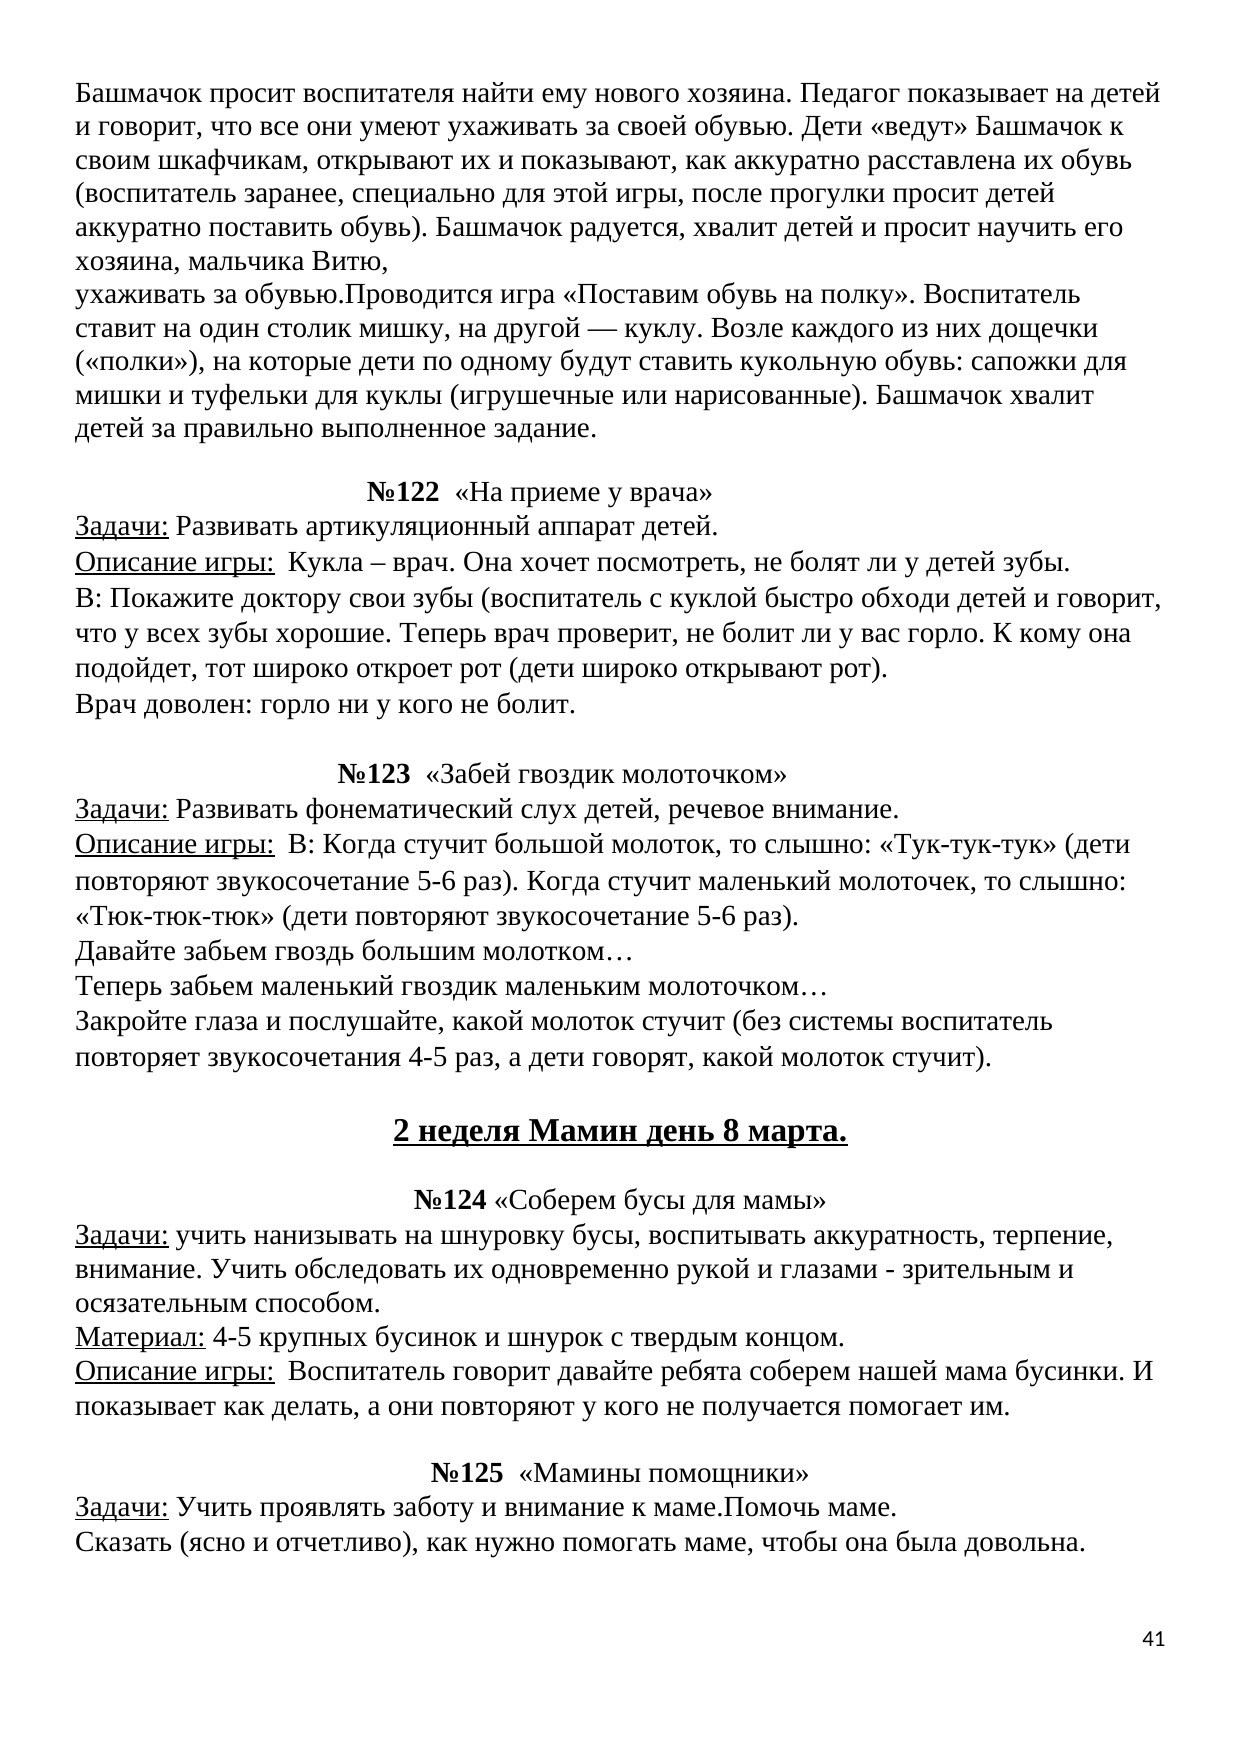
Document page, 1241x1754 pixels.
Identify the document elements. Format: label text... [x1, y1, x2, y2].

text 2 неделя Мамин день 8 марта. [75, 1111, 1165, 1149]
text Задачи: Учить проявлять заботу и внимание к маме.Помочь маме. [75, 1488, 1165, 1524]
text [75, 75, 1165, 276]
text Описание игры: Воспитатель говорит давайте ребята соберем нашей мама бусинки. И показывает как делать, а они повторяют у кого не получается помогает им. [75, 1352, 1165, 1421]
text №123 «Забей гвоздик молоточком» Задачи: Развивать фонематический слух детей, речевое внимание. Описание игры: В: Когда стучит большой молоток, то слышно: «Тук-тук-тук» (дети повторяют звукосочетание 5-6 раз). Когда стучит маленький молоточек, то слышно: «Тюк-тюк-тюк» (дети повторяют звукосочетание 5-6 раз). Давайте забьем гвоздь большим молотком… Теперь забьем маленький гвоздик маленьким молоточком… Закройте глаза и послушайте, какой молоток стучит (без системы воспитатель повторяет звукосочетания 4-5 раз, а дети говорят, какой молоток стучит). [75, 754, 1165, 1072]
text Сказать (ясно и отчетливо), как нужно помогать маме, чтобы она была довольна. [75, 1524, 1165, 1558]
text Задачи: учить нанизывать на шнуровку бусы, воспитывать аккуратность, терпение, внимание. Учить обследовать их одновременно рукой и глазами - зрительным и осязательным способом. [75, 1216, 1165, 1319]
text ухаживать за обувью.Проводится игра «Поставим обувь на полку». Воспитатель ставит на один столик мишку, на другой — куклу. Возле каждого из них дощечки («полки»), на которые дети по одному будут ставить кукольную обувь: сапожки для мишки и туфельки для куклы (игрушечные или нарисованные). Башмачок хвалит детей за правильно выполненное задание. [75, 276, 1165, 444]
text №122 «На приеме у врача» Задачи: Развивать артикуляционный аппарат детей. Описание игры: Кукла – врач. Она хочет посмотреть, не болят ли у детей зубы. В: Покажите доктору свои зубы (воспитатель с куклой быстро обходи детей и говорит, что у всех зубы хорошие. Теперь врач проверит, не болит ли у вас горло. К кому она подойдет, тот широко откроет рот (дети широко открывают рот). Врач доволен: горло ни у кого не болит. [75, 472, 1165, 719]
text №125 «Мамины помощники» [75, 1455, 1165, 1488]
text Материал: 4-5 крупных бусинок и шнурок с твердым концом. [75, 1319, 1165, 1352]
text №124 «Соберем бусы для мамы» [75, 1182, 1165, 1216]
